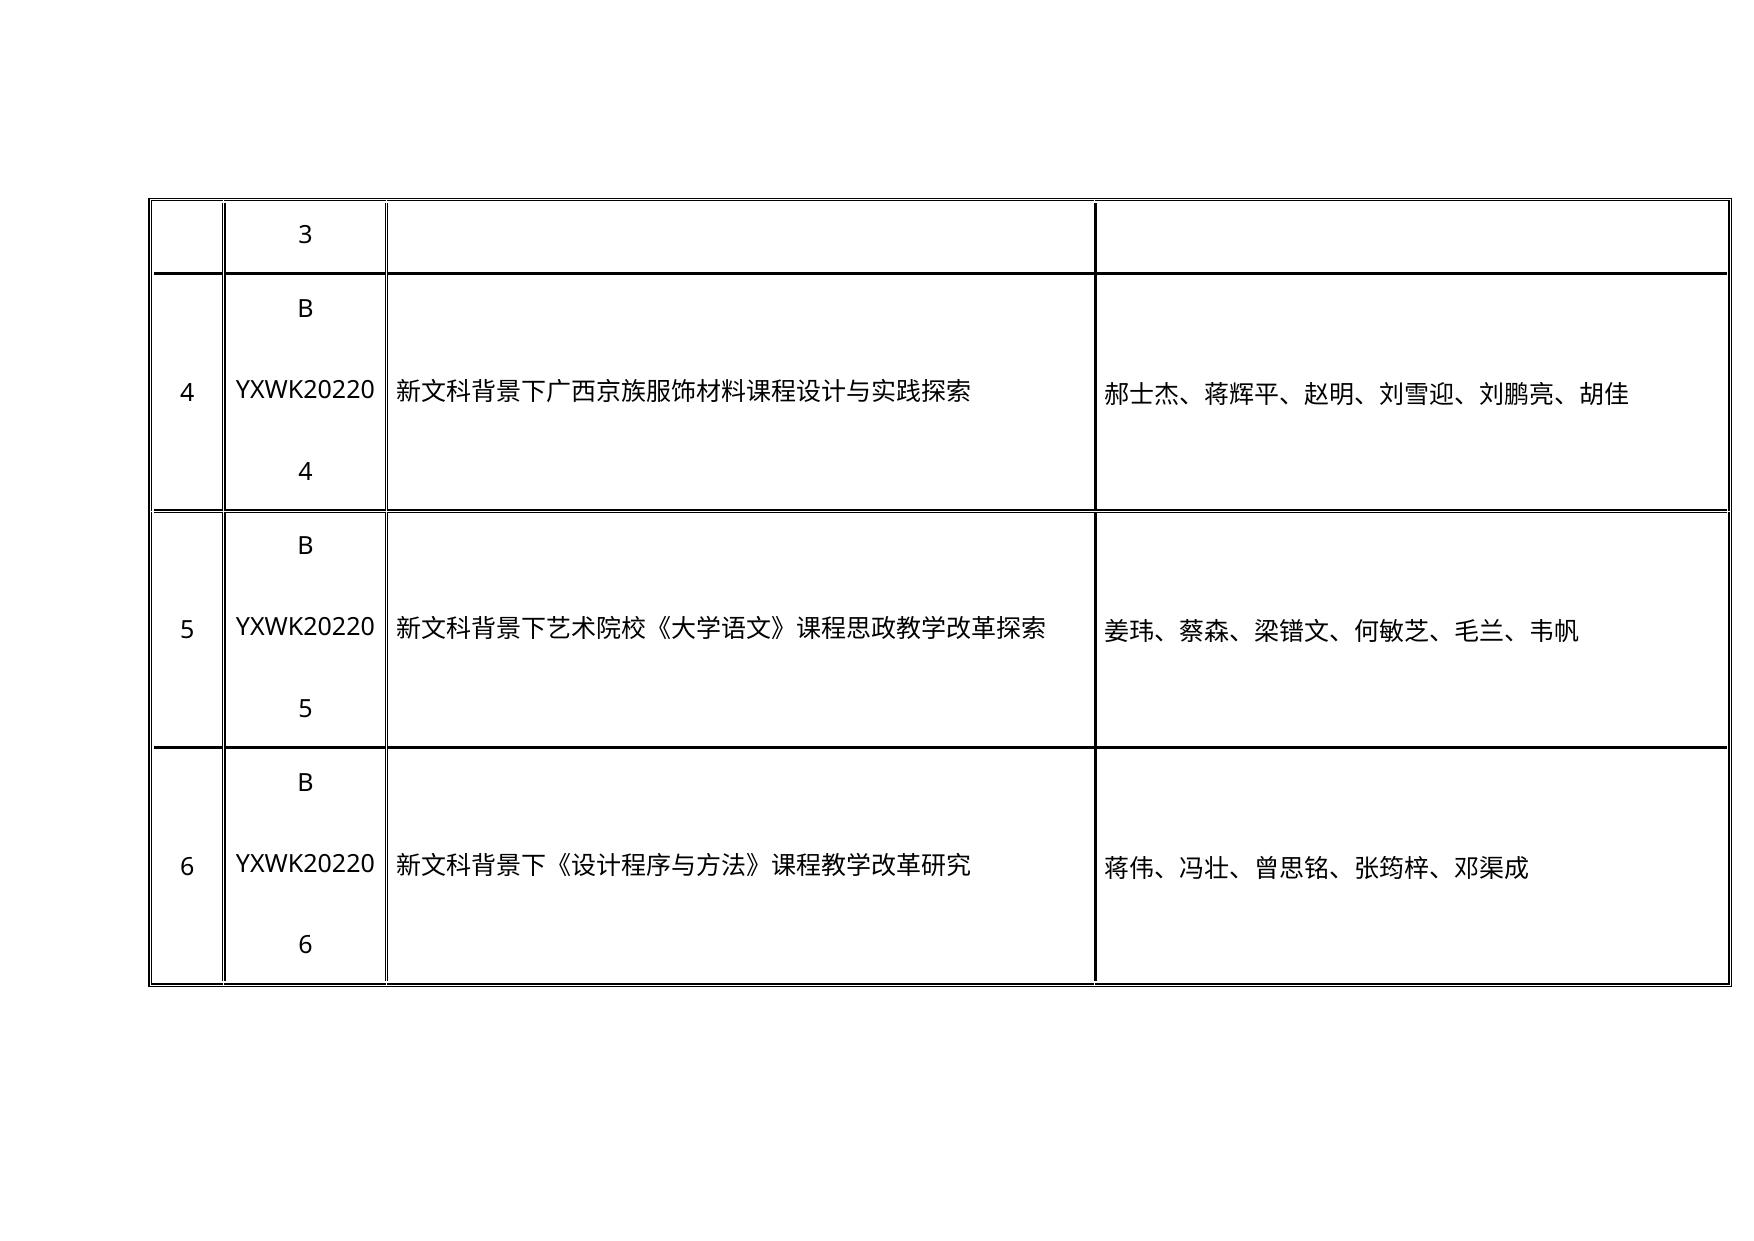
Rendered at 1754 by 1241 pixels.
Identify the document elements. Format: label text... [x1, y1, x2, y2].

table_cell 姜玮、蔡森、梁镨文、何敏芝、毛兰、韦帆 [1097, 509, 1729, 746]
table_cell BYXWK202203 [224, 201, 386, 272]
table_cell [386, 199, 1095, 272]
table_cell 新文科背景下广西京族服饰材料课程设计与实践探索 [388, 275, 1094, 509]
table_cell 新文科背景下《设计程序与方法》课程教学改革研究 [386, 749, 1095, 983]
table_cell 3 [150, 199, 224, 272]
table_cell 4 [152, 272, 222, 509]
table_cell BYXWK202205 [226, 513, 385, 746]
table_cell 郝士杰、蒋辉平、赵明、刘雪迎、刘鹏亮、胡佳 [1097, 272, 1728, 509]
table_cell BYXWK202204 [226, 275, 385, 509]
table_cell 6 [152, 746, 224, 983]
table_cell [1095, 201, 1728, 272]
table_cell 新文科背景下艺术院校《大学语文》课程思政教学改革探索 [388, 513, 1094, 746]
table_cell BYXWK202206 [224, 749, 386, 983]
table_cell 5 [152, 509, 222, 746]
table_cell 蒋伟、冯壮、曾思铭、张筠梓、邓渠成 [1095, 746, 1728, 983]
